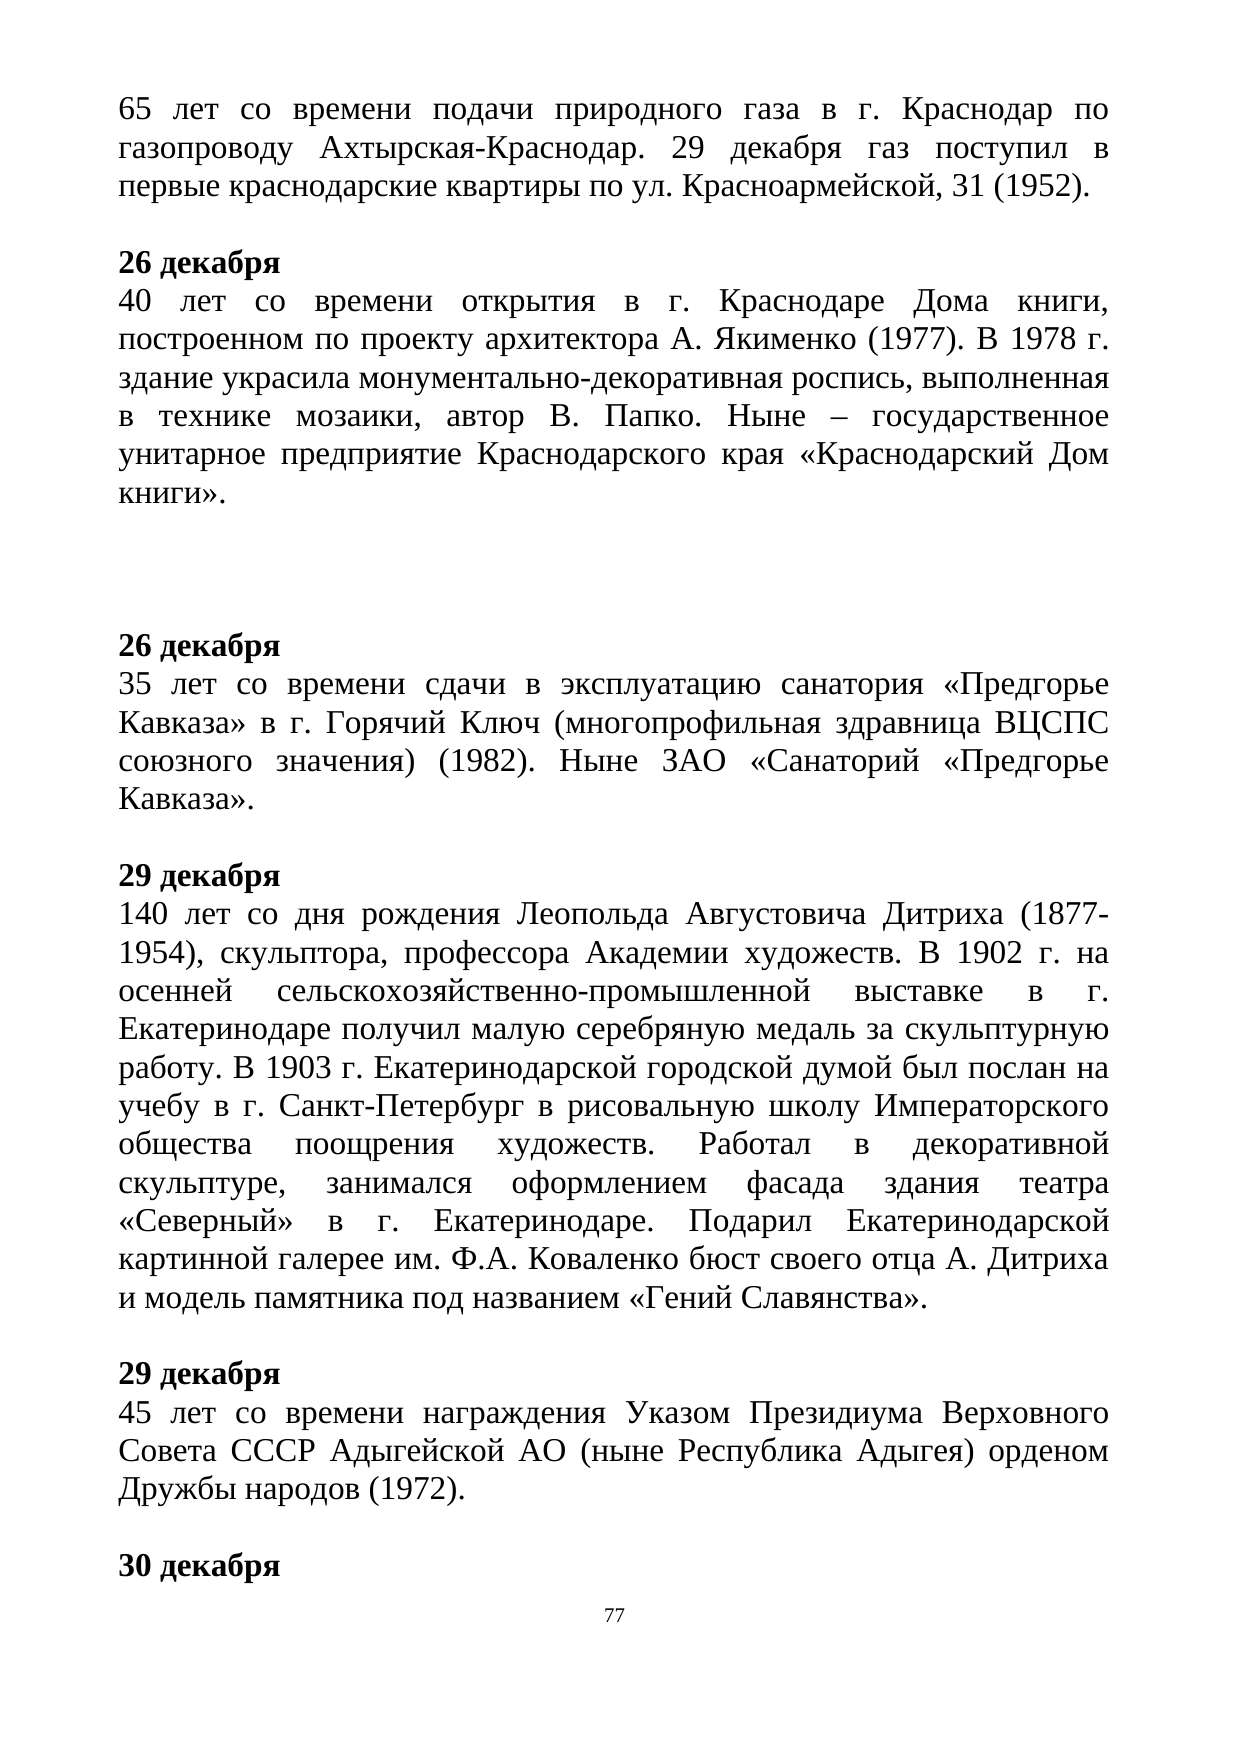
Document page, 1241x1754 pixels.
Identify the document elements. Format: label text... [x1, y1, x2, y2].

text 29 декабря [118, 855, 1110, 894]
text 65 лет со времени подачи природного газа в г. Краснодар по газопроводу Ахтырская-Краснодар. 29 декабря газ поступил в первые краснодарские квартиры по ул. Красноармейской, 31 (1952). [118, 89, 1110, 204]
text 35 лет со времени сдачи в эксплуатацию санатория «Предгорье Кавказа» в г. Горячий Ключ (многопрофильная здравница ВЦСПС союзного значения) (1982). Ныне ЗАО «Санаторий «Предгорье Кавказа». [118, 664, 1110, 817]
text 26 декабря [118, 242, 1110, 280]
text 26 декабря [118, 625, 1110, 664]
text 45 лет со времени награждения Указом Президиума Верховного Совета СССР Адыгейской АО (ныне Республика Адыгея) орденом Дружбы народов (1972). [118, 1392, 1110, 1507]
text 30 декабря [118, 1545, 1110, 1584]
text 29 декабря [118, 1354, 1110, 1392]
text 40 лет со времени открытия в г. Краснодаре Дома книги, построенном по проекту архитектора А. Якименко (1977). В . здание украсила монументально-декоративная роспись, выполненная в технике мозаики, автор В. Папко. Ныне – государственное унитарное предприятие Краснодарского края «Краснодарский Дом книги». [118, 280, 1110, 510]
text 140 лет со дня рождения Леопольда Августовича Дитриха (1877-1954), скульптора, профессора Академии художеств. В . на осенней сельскохозяйственно-промышленной выставке в г. Екатеринодаре получил малую серебряную медаль за скульптурную работу. В . Екатеринодарской городской думой был послан на учебу в г. Санкт-Петербург в рисовальную школу Императорского общества поощрения художеств. Работал в декоративной скульптуре, занимался оформлением фасада здания театра «Северный» в г. Екатеринодаре. Подарил Екатеринодарской картинной галерее им. Ф.А. Коваленко бюст своего отца А. Дитриха и модель памятника под названием «Гений Славянства». [118, 894, 1110, 1315]
